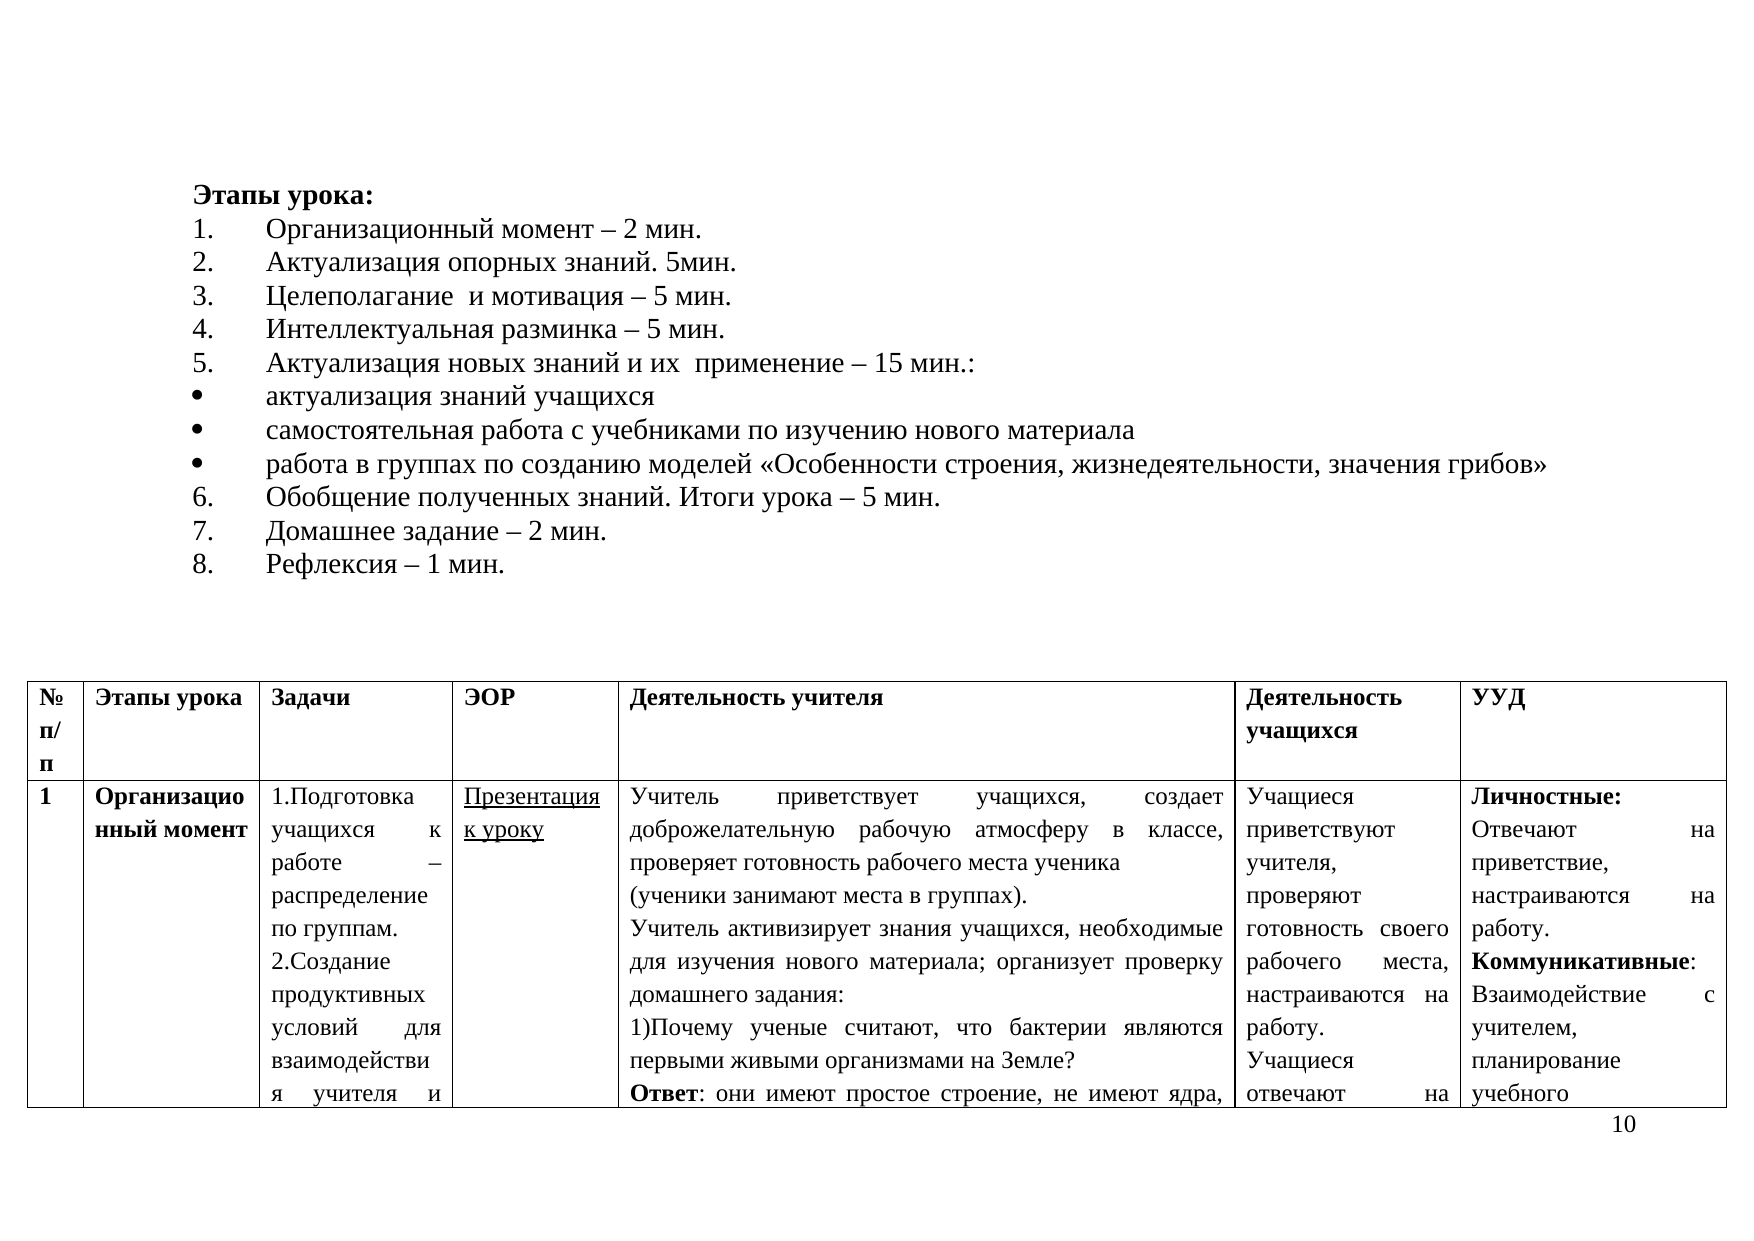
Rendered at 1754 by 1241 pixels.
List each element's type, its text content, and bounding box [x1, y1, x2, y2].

list актуализация знаний учащихся [118, 378, 1636, 412]
table_cell Презентация к уроку [453, 781, 618, 1107]
list работа в группах по созданию моделей «Особенности строения, жизнедеятельности, значения грибов» [118, 446, 1636, 479]
list Целеполагание и мотивация – 5 мин. [118, 278, 1636, 311]
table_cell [1236, 781, 1460, 1107]
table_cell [84, 781, 259, 1107]
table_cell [1461, 781, 1726, 1107]
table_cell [619, 781, 1234, 1107]
list Обобщение полученных знаний. Итоги урока – 5 мин. [118, 479, 1636, 513]
list Актуализация опорных знаний. 5мин. [118, 244, 1636, 278]
table_header Этапы урока [84, 682, 259, 780]
table_header УУД [1461, 682, 1726, 780]
table_header № п/п [28, 682, 83, 780]
list Организационный момент – 2 мин. [118, 211, 1636, 244]
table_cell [260, 781, 452, 1107]
table_header Деятельность учащихся [1236, 682, 1460, 780]
list Интеллектуальная разминка – 5 мин. [118, 311, 1636, 345]
list Домашнее задание – 2 мин. [118, 513, 1636, 546]
table_header Деятельность учителя [619, 682, 1234, 780]
list Актуализация новых знаний и их применение – 15 мин.: [118, 345, 1636, 378]
list Рефлексия – 1 мин. [118, 546, 1636, 580]
table_header Задачи [260, 682, 452, 780]
text Этапы урока: [118, 177, 1636, 211]
table_header ЭОР [453, 682, 618, 780]
table_cell 1 [28, 781, 83, 1107]
list самостоятельная работа с учебниками по изучению нового материала [118, 412, 1636, 446]
